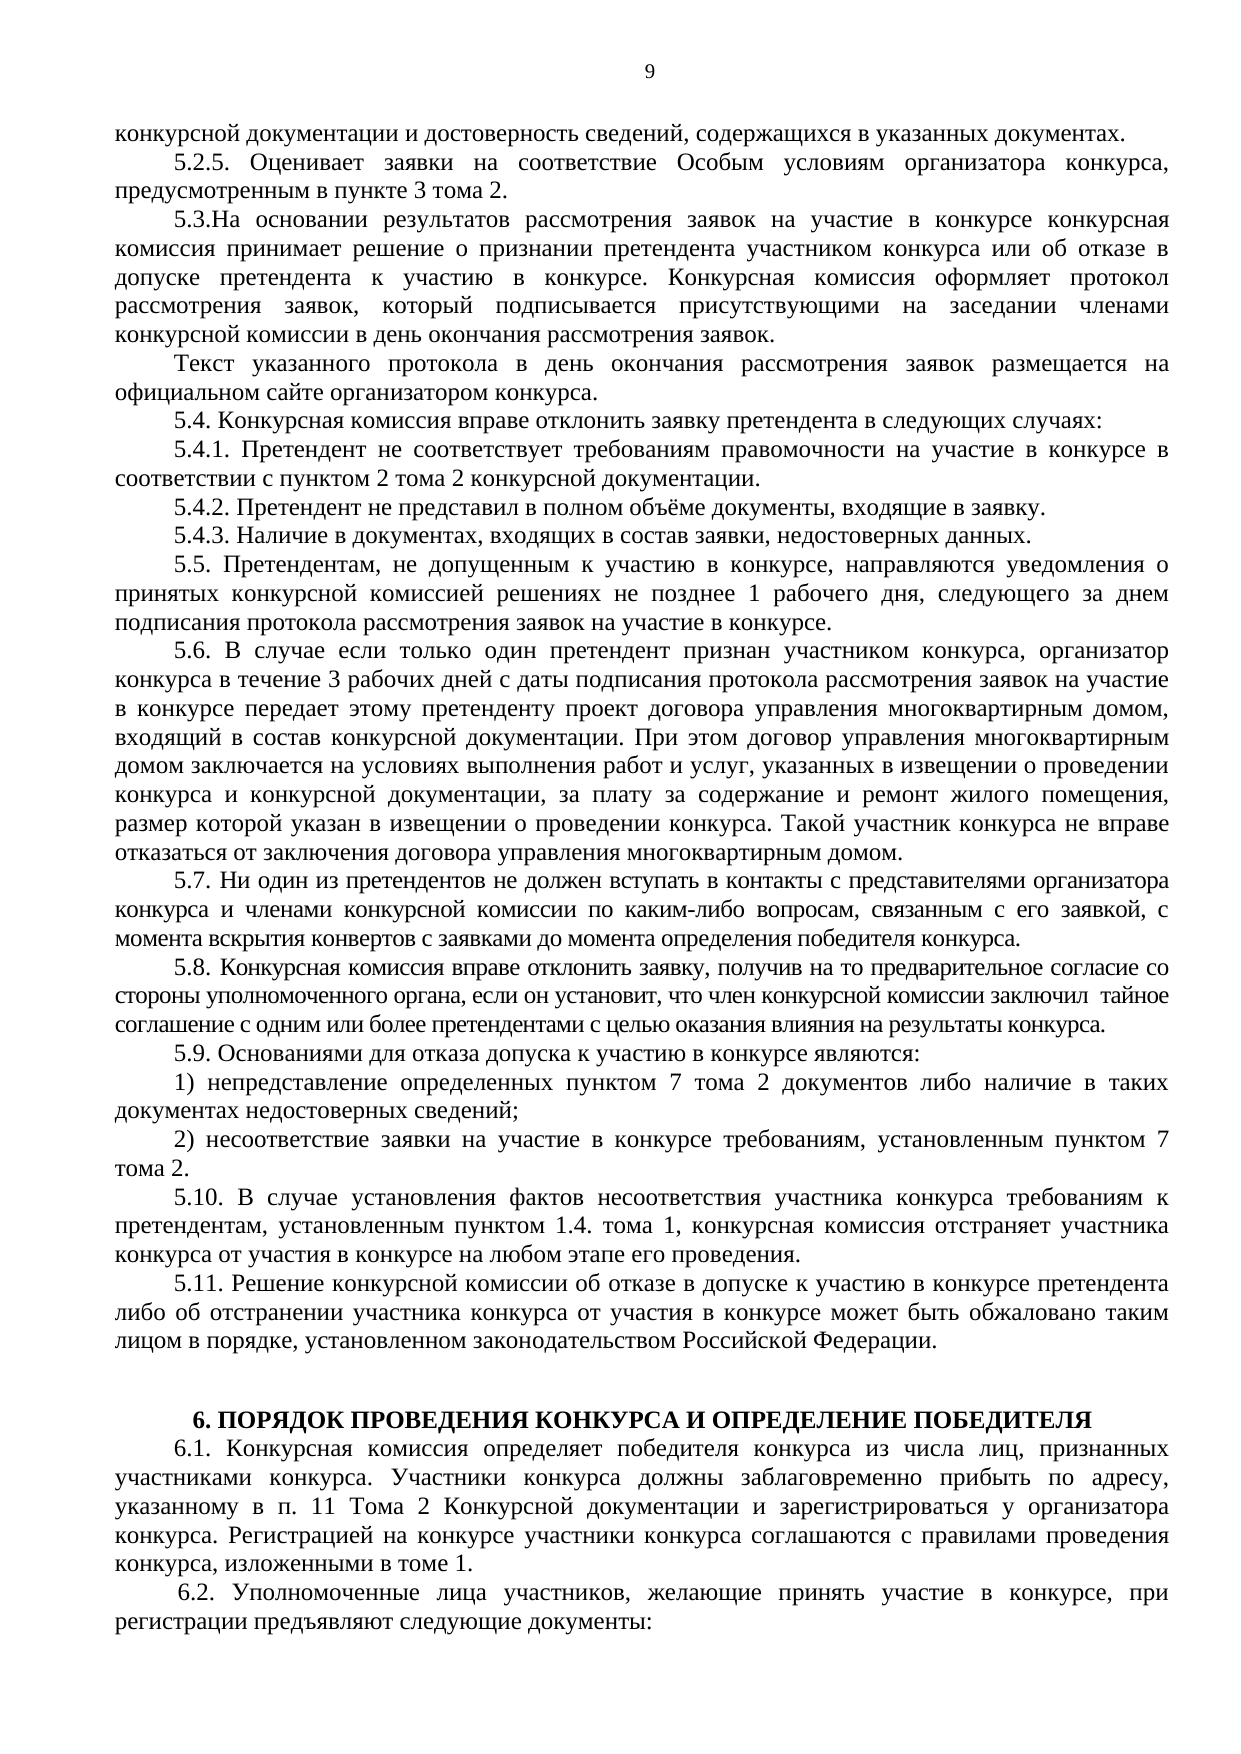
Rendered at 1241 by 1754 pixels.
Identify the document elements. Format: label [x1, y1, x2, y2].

table_header [103, 118, 1181, 1635]
